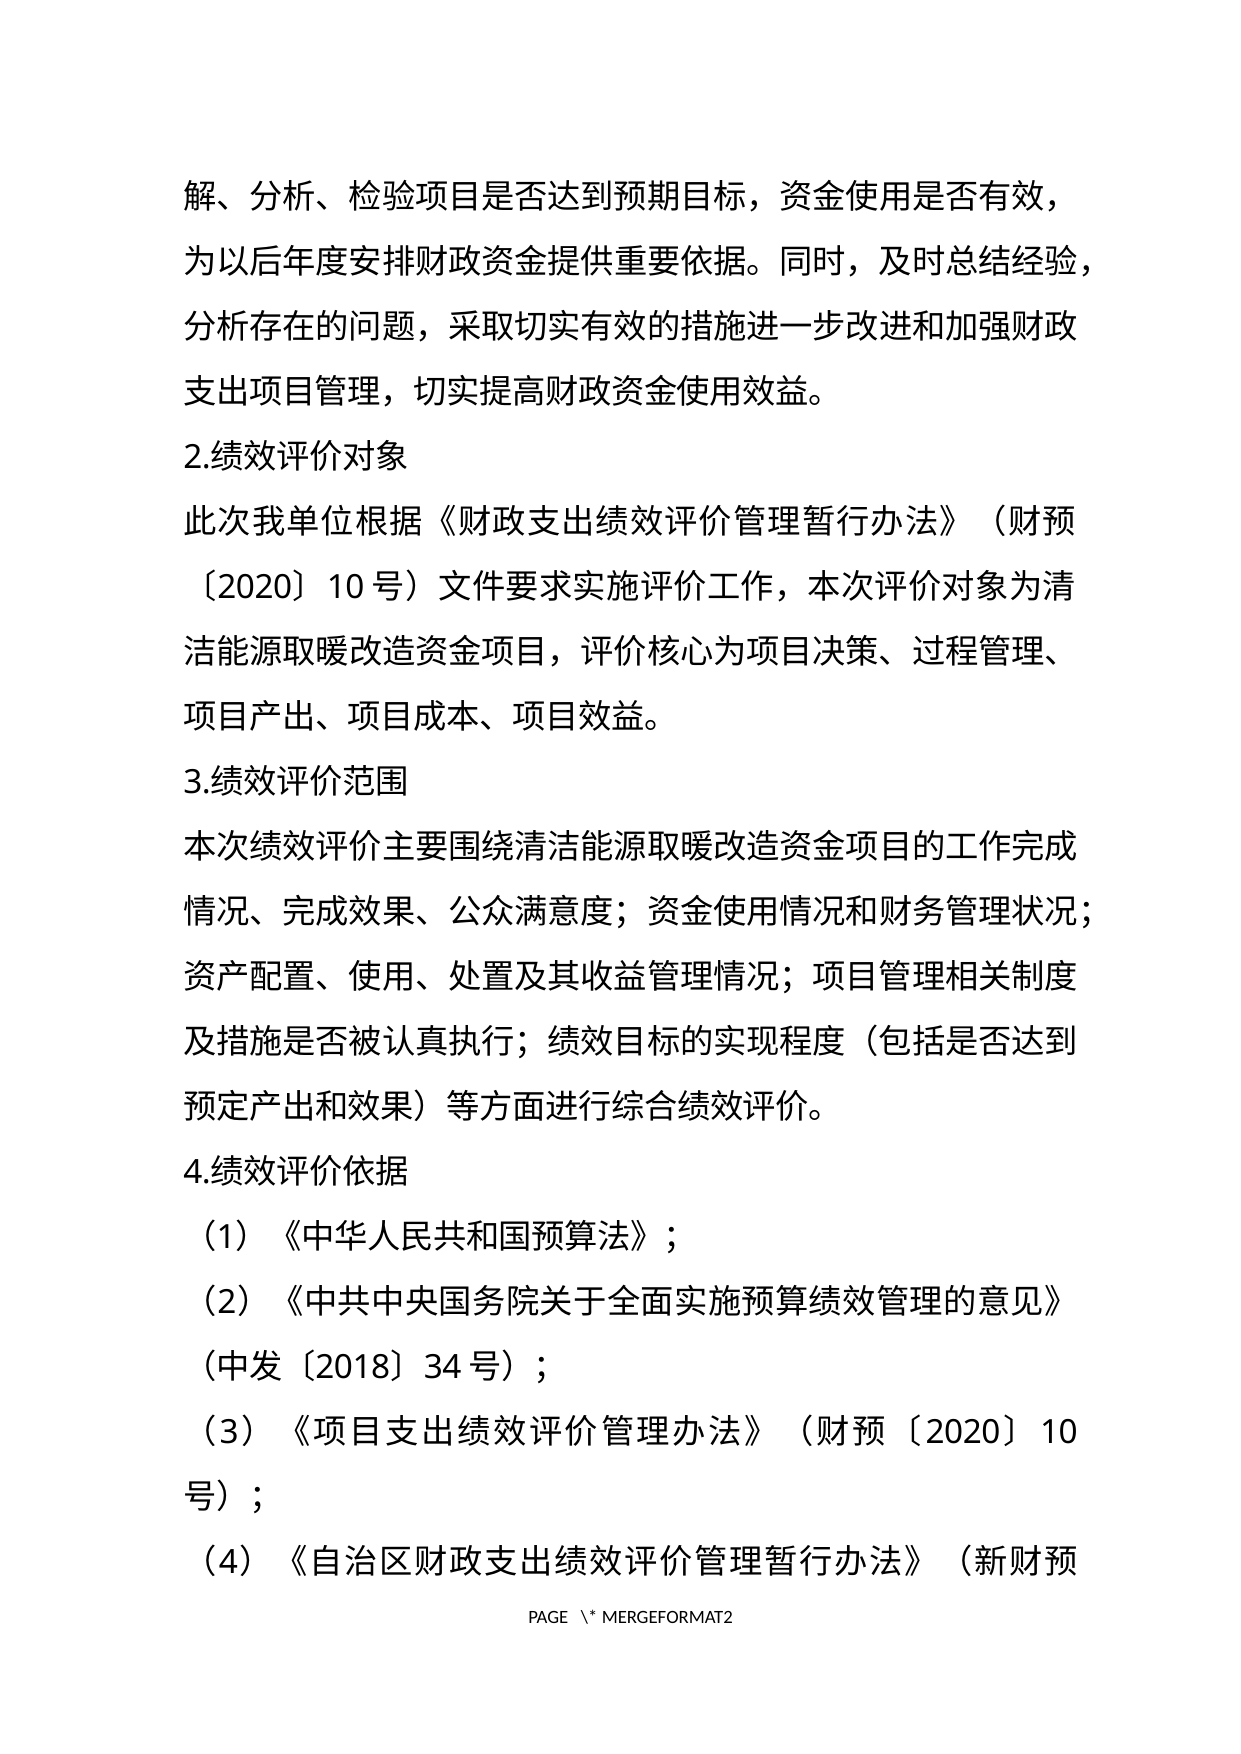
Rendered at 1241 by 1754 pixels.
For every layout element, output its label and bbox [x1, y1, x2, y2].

text [183, 162, 1078, 1592]
